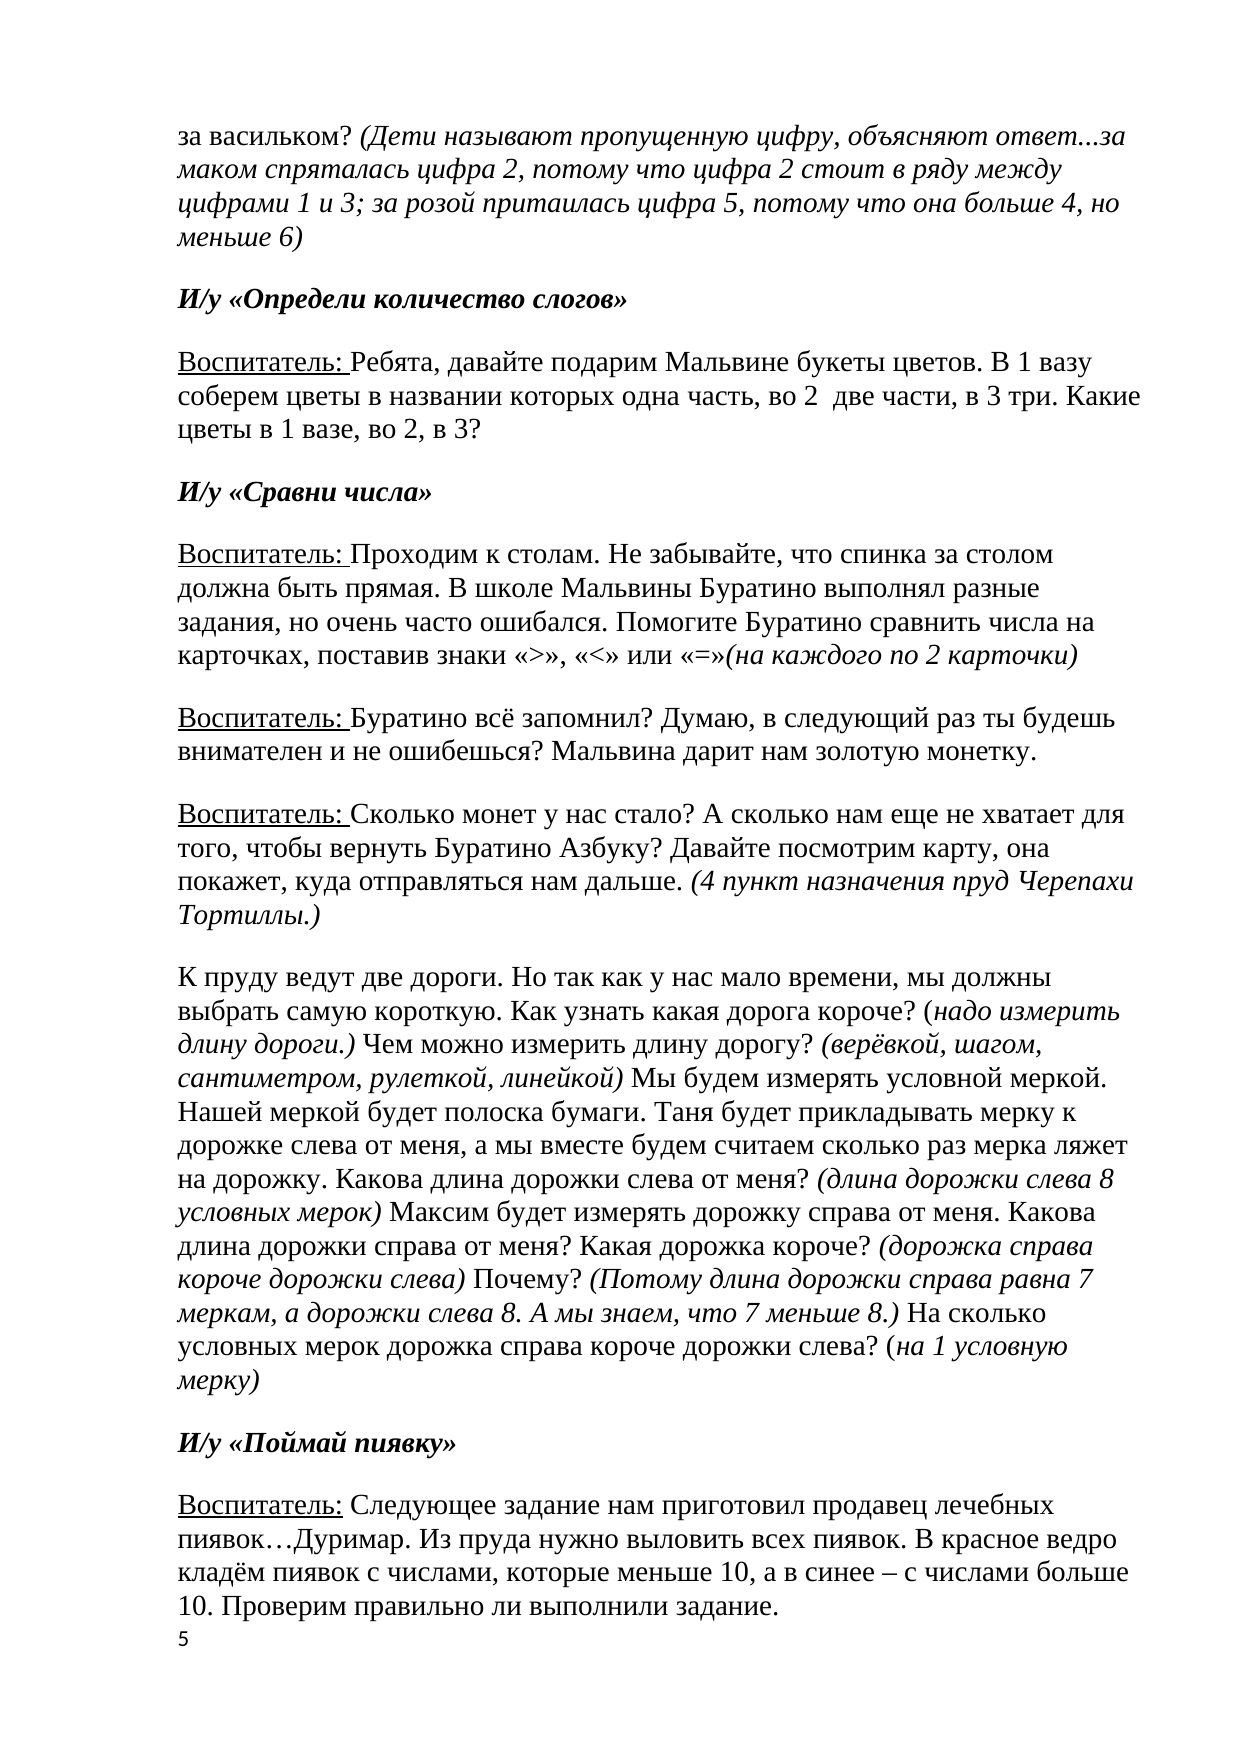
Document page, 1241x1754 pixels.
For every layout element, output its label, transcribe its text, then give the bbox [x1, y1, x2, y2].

text И/у «Сравни числа» [177, 474, 1152, 507]
text Воспитатель: Следующее задание нам приготовил продавец лечебных пиявок…Дуримар. Из пруда нужно выловить всех пиявок. В красное ведро кладём пиявок с числами, которые меньше 10, а в синее – с числами больше 10. Проверим правильно ли выполнили задание. [177, 1487, 1152, 1622]
text И/у «Определи количество слогов» [177, 281, 1152, 315]
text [177, 118, 1152, 252]
text К пруду ведут две дороги. Но так как у нас мало времени, мы должны выбрать самую короткую. Как узнать какая дорога короче? (надо измерить длину дороги.) Чем можно измерить длину дорогу? (верёвкой, шагом, сантиметром, рулеткой, линейкой) Мы будем измерять условной меркой. Нашей меркой будет полоска бумаги. Таня будет прикладывать мерку к дорожке слева от меня, а мы вместе будем считаем сколько раз мерка ляжет на дорожку. Какова длина дорожки слева от меня? (длина дорожки слева 8 условных мерок) Максим будет измерять дорожку справа от меня. Какова длина дорожки справа от меня? Какая дорожка короче? (дорожка справа короче дорожки слева) Почему? (Потому длина дорожки справа равна 7 меркам, а дорожки слева 8. А мы знаем, что 7 меньше 8.) На сколько условных мерок дорожка справа короче дорожки слева? (на 1 условную мерку) [177, 959, 1152, 1396]
text И/у «Поймай пиявку» [177, 1425, 1152, 1458]
text Воспитатель: Ребята, давайте подарим Мальвине букеты цветов. В 1 вазу соберем цветы в названии которых одна часть, во 2 две части, в 3 три. Какие цветы в 1 вазе, во 2, в 3? [177, 344, 1152, 445]
text Воспитатель: Буратино всё запомнил? Думаю, в следующий раз ты будешь внимателен и не ошибешься? Мальвина дарит нам золотую монетку. [177, 700, 1152, 767]
text Воспитатель: Проходим к столам. Не забывайте, что спинка за столом должна быть прямая. В школе Мальвины Буратино выполнял разные задания, но очень часто ошибался. Помогите Буратино сравнить числа на карточках, поставив знаки «>», «<» или «=»(на каждого по 2 карточки) [177, 537, 1152, 671]
text Воспитатель: Сколько монет у нас стало? А сколько нам еще не хватает для того, чтобы вернуть Буратино Азбуку? Давайте посмотрим карту, она покажет, куда отправляться нам дальше. (4 пункт назначения пруд Черепахи Тортиллы.) [177, 796, 1152, 930]
